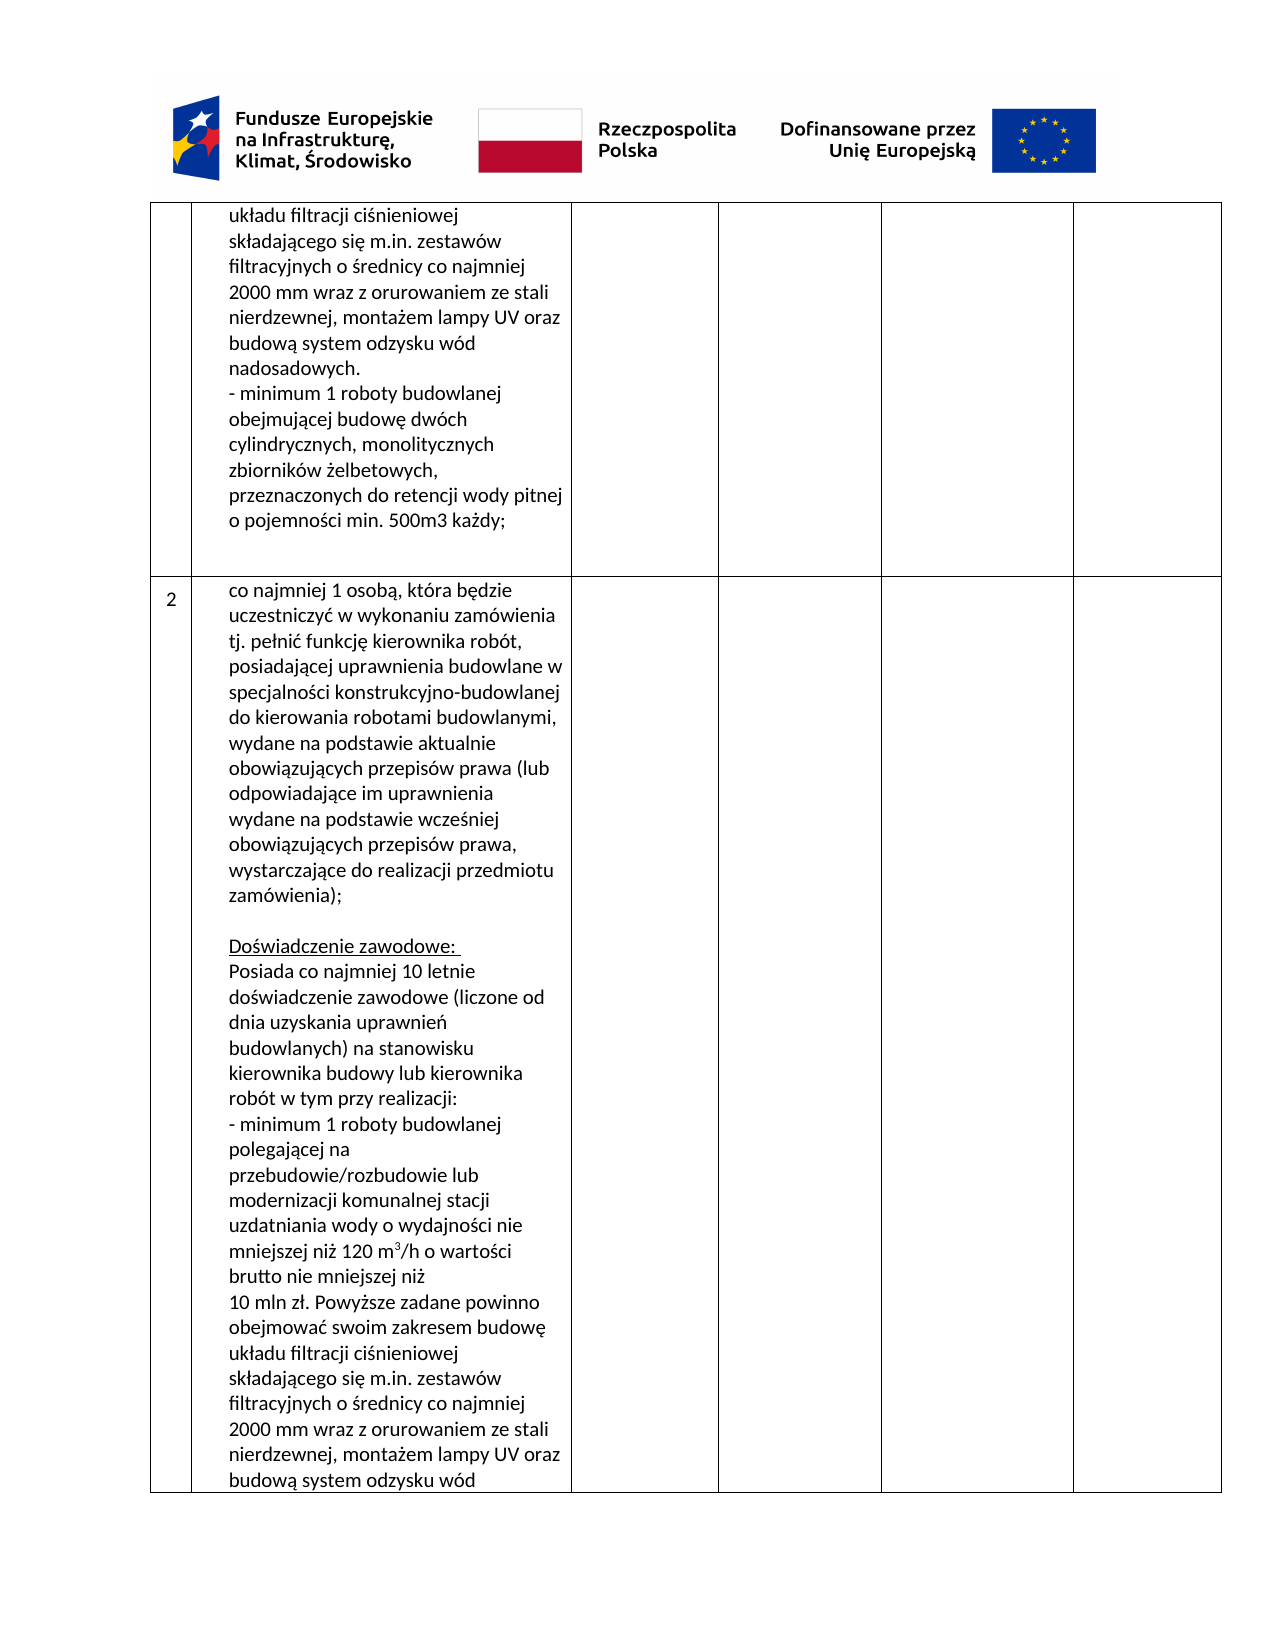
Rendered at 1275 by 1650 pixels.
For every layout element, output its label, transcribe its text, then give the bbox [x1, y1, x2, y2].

table_cell [572, 577, 718, 1492]
table_cell [719, 577, 881, 1492]
table_cell [572, 203, 718, 576]
picture [150, 75, 1119, 202]
table_cell [882, 577, 1073, 1492]
table_cell [719, 203, 881, 576]
table_cell 2 [151, 577, 191, 1492]
table_cell 1 [151, 203, 191, 576]
table_cell [1074, 203, 1221, 576]
table_cell [882, 203, 1073, 576]
table_cell [1074, 577, 1221, 1492]
